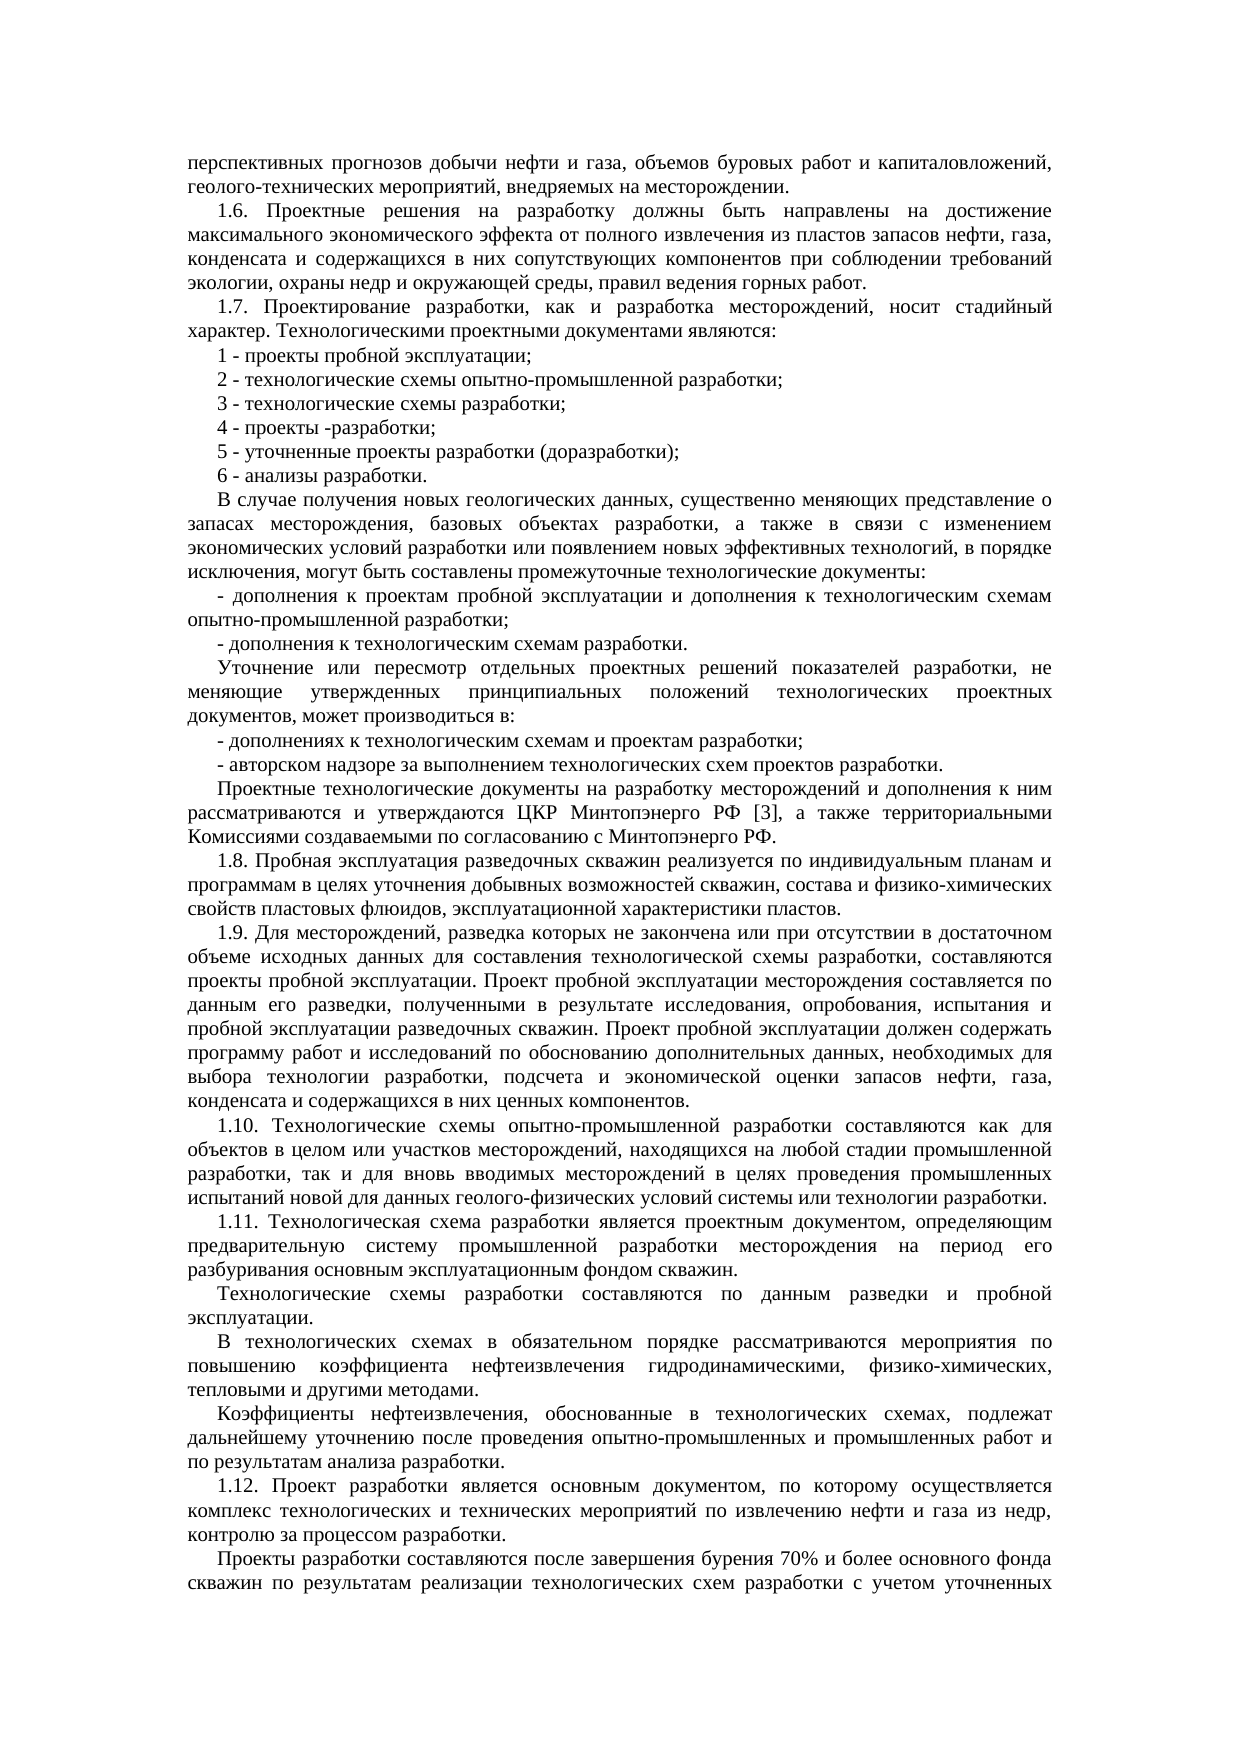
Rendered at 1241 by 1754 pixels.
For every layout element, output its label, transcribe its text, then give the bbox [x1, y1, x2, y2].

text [187, 150, 1053, 198]
text Коэффициенты нефтеизвлечения, обоснованные в технологических схемах, подлежат дальнейшему уточнению после проведения опытно-промышленных и промышленных работ и по результатам анализа разработки. [187, 1401, 1053, 1473]
text В случае получения новых геологических данных, существенно меняющих представление о запасах месторождения, базовых объектах разработки, а также в связи с изменением экономических условий разработки или появлением новых эффективных технологий, в порядке исключения, могут быть составлены промежуточные технологические документы: [187, 487, 1053, 583]
text 1.7. Проектирование разработки, как и разработка месторождений, носит стадийный характер. Технологическими проектными документами являются: [187, 294, 1053, 342]
text - дополнениях к технологическим схемам и проектам разработки; [187, 727, 1053, 752]
text Технологические схемы разработки составляются по данным разведки и пробной эксплуатации. [187, 1281, 1053, 1329]
text 1.10. Технологические схемы опытно-промышленной разработки составляются как для объектов в целом или участков месторождений, находящихся на любой стадии промышленной разработки, так и для вновь вводимых месторождений в целях проведения промышленных испытаний новой для данных геолого-физических условий системы или технологии разработки. [187, 1112, 1053, 1209]
text 5 - уточненные проекты разработки (доразработки); [187, 439, 1053, 463]
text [187, 1546, 1053, 1594]
text 3 - технологические схемы разработки; [187, 391, 1053, 415]
text Проектные технологические документы на разработку месторождений и дополнения к ним рассматриваются и утверждаются ЦКР Минтопэнерго РФ [3], а также территориальными Комиссиями создаваемыми по согласованию с Минтопэнерго РФ. [187, 776, 1053, 848]
text 4 - проекты -разработки; [187, 415, 1053, 439]
text Уточнение или пересмотр отдельных проектных решений показателей разработки, не меняющие утвержденных принципиальных положений технологических проектных документов, может производиться в: [187, 655, 1053, 727]
text 6 - анализы разработки. [187, 463, 1053, 487]
text 2 - технологические схемы опытно-промышленной разработки; [187, 367, 1053, 391]
text - авторском надзоре за выполнением технологических схем проектов разработки. [187, 752, 1053, 776]
text 1 - проекты пробной эксплуатации; [187, 342, 1053, 367]
text 1.12. Проект разработки является основным документом, по которому осуществляется комплекс технологических и технических мероприятий по извлечению нефти и газа из недр, контролю за процессом разработки. [187, 1473, 1053, 1546]
text 1.11. Технологическая схема разработки является проектным документом, определяющим предварительную систему промышленной разработки месторождения на период его разбуривания основным эксплуатационным фондом скважин. [187, 1209, 1053, 1281]
text 1.6. Проектные решения на разработку должны быть направлены на достижение максимального экономического эффекта от полного извлечения из пластов запасов нефти, газа, конденсата и содержащихся в них сопутствующих компонентов при соблюдении требований экологии, охраны недр и окружающей среды, правил ведения горных работ. [187, 198, 1053, 294]
text - дополнения к проектам пробной эксплуатации и дополнения к технологическим схемам опытно-промышленной разработки; [187, 583, 1053, 631]
text 1.8. Пробная эксплуатация разведочных скважин реализуется по индивидуальным планам и программам в целях уточнения добывных возможностей скважин, состава и физико-химических свойств пластовых флюидов, эксплуатационной характеристики пластов. [187, 848, 1053, 920]
text 1.9. Для месторождений, разведка которых не закончена или при отсутствии в достаточном объеме исходных данных для составления технологической схемы разработки, составляются проекты пробной эксплуатации. Проект пробной эксплуатации месторождения составляется по данным его разведки, полученными в результате исследования, опробования, испытания и пробной эксплуатации разведочных скважин. Проект пробной эксплуатации должен содержать программу работ и исследований по обоснованию дополнительных данных, необходимых для выбора технологии разработки, подсчета и экономической оценки запасов нефти, газа, конденсата и содержащихся в них ценных компонентов. [187, 920, 1053, 1112]
text В технологических схемах в обязательном порядке рассматриваются мероприятия по повышению коэффициента нефтеизвлечения гидродинамическими, физико-химических, тепловыми и другими методами. [187, 1329, 1053, 1401]
text - дополнения к технологическим схемам разработки. [187, 631, 1053, 655]
